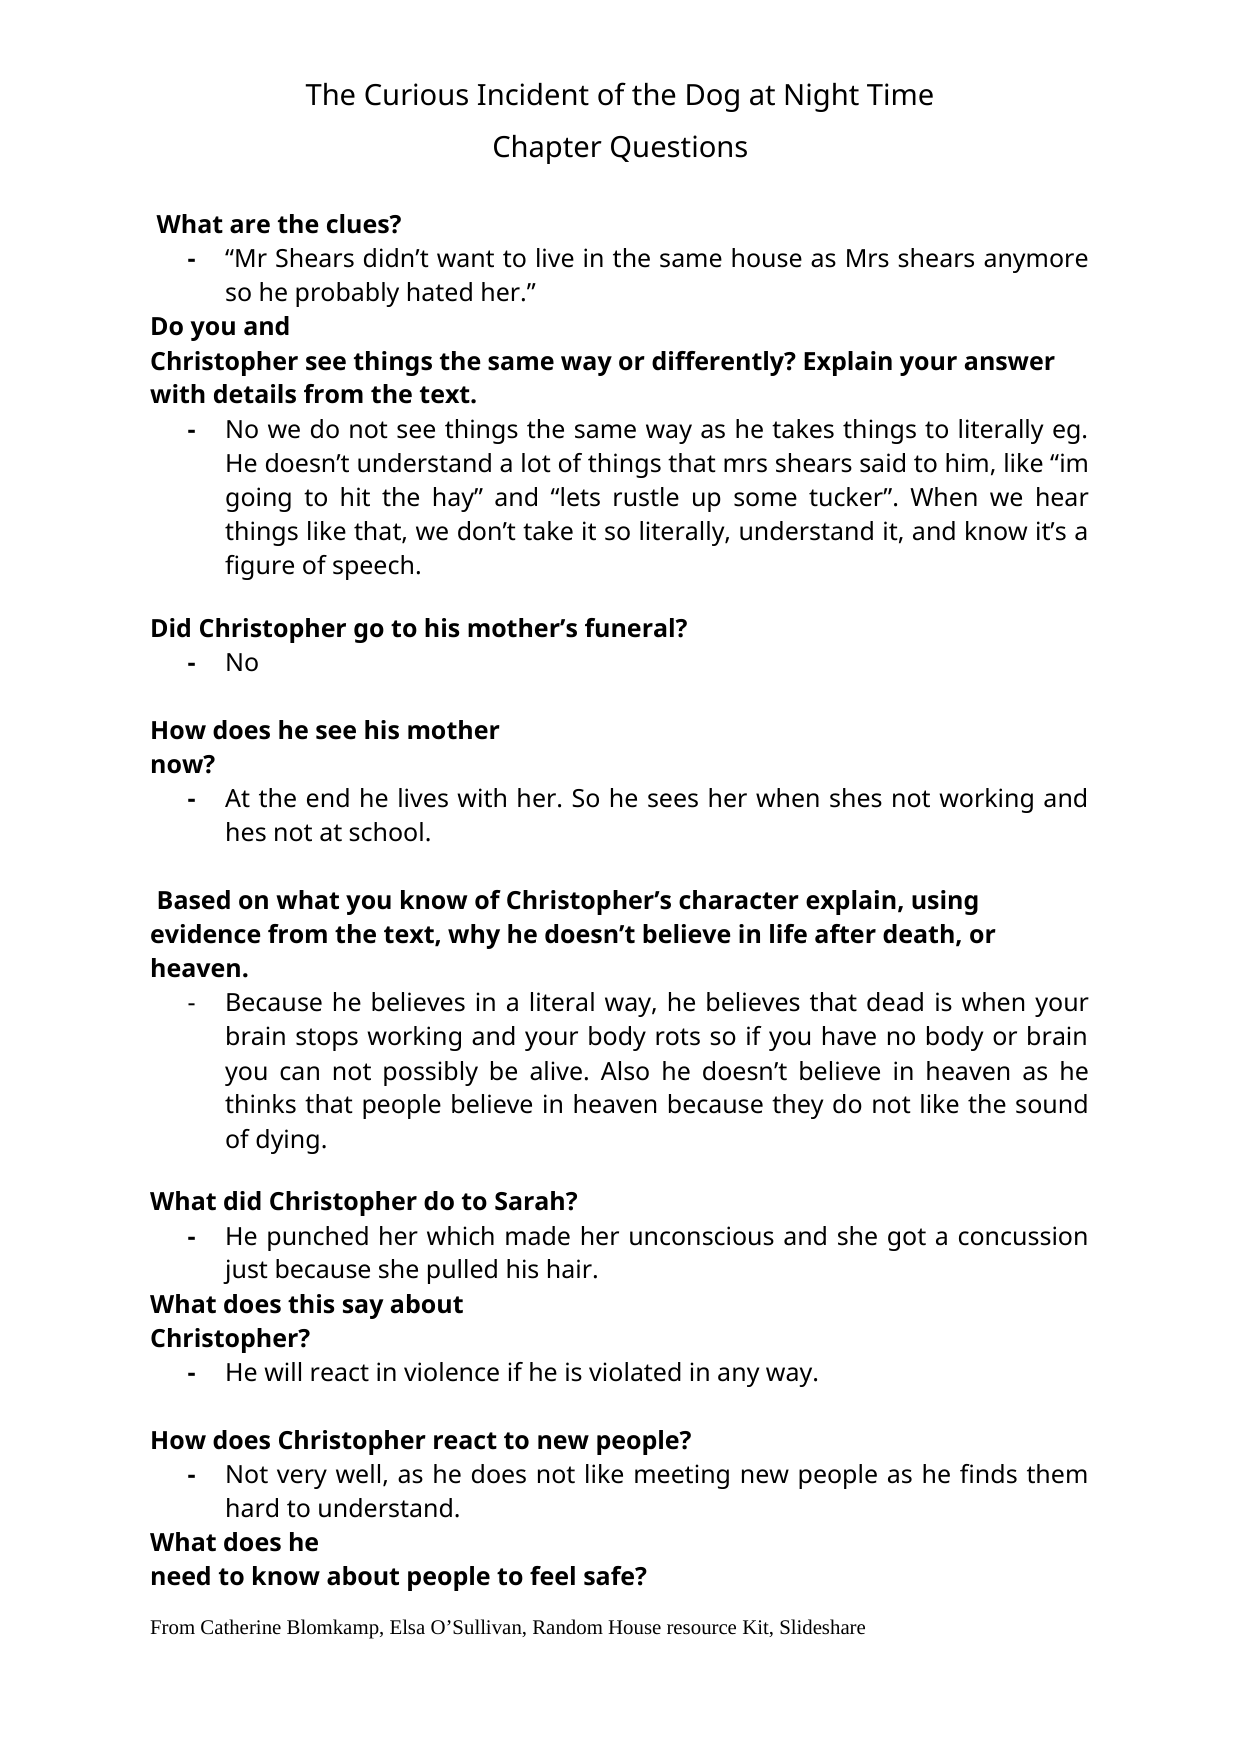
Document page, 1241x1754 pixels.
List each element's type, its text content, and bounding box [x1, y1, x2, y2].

list Not very well, as he does not like meeting new people as he finds them hard to understand. [187, 1457, 1090, 1525]
text now? [150, 747, 1090, 781]
text Do you and [150, 309, 1090, 343]
text Christopher? [150, 1320, 1090, 1354]
list He punched her which made her unconscious and she got a concussion just because she pulled his hair. [187, 1218, 1090, 1286]
list Because he believes in a literal way, he believes that dead is when your brain stops working and your body rots so if you have no body or brain you can not possibly be alive. Also he doesn’t believe in heaven as he thinks that people believe in heaven because they do not like the sound of dying. [187, 985, 1090, 1155]
text What did Christopher do to Sarah? [150, 1184, 1090, 1218]
text need to know about people to feel safe? [150, 1559, 1090, 1593]
list He will react in violence if he is violated in any way. [187, 1354, 1090, 1388]
text What does he [150, 1525, 1090, 1559]
text Did Christopher go to his mother’s funeral? [150, 610, 1090, 644]
list At the end he lives with her. So he sees her when shes not working and hes not at school. [187, 781, 1090, 849]
list No we do not see things the same way as he takes things to literally eg. He doesn’t understand a lot of things that mrs shears said to him, like “im going to hit the hay” and “lets rustle up some tucker”. When we hear things like that, we don’t take it so literally, understand it, and know it’s a figure of speech. [187, 411, 1090, 582]
text How does Christopher react to new people? [150, 1422, 1090, 1457]
list “Mr Shears didn’t want to live in the same house as Mrs shears anymore so he probably hated her.” [187, 241, 1090, 309]
text What does this say about [150, 1286, 1090, 1320]
list No [187, 644, 1090, 678]
text How does he see his mother [150, 712, 1090, 747]
text heaven. [150, 951, 1090, 985]
text with details from the text. [150, 377, 1090, 411]
text What are the clues? [150, 207, 1090, 241]
text Christopher see things the same way or differently? Explain your answer [150, 343, 1090, 377]
text Based on what you know of Christopher’s character explain, using [150, 883, 1090, 917]
text evidence from the text, why he doesn’t believe in life after death, or [150, 917, 1090, 951]
